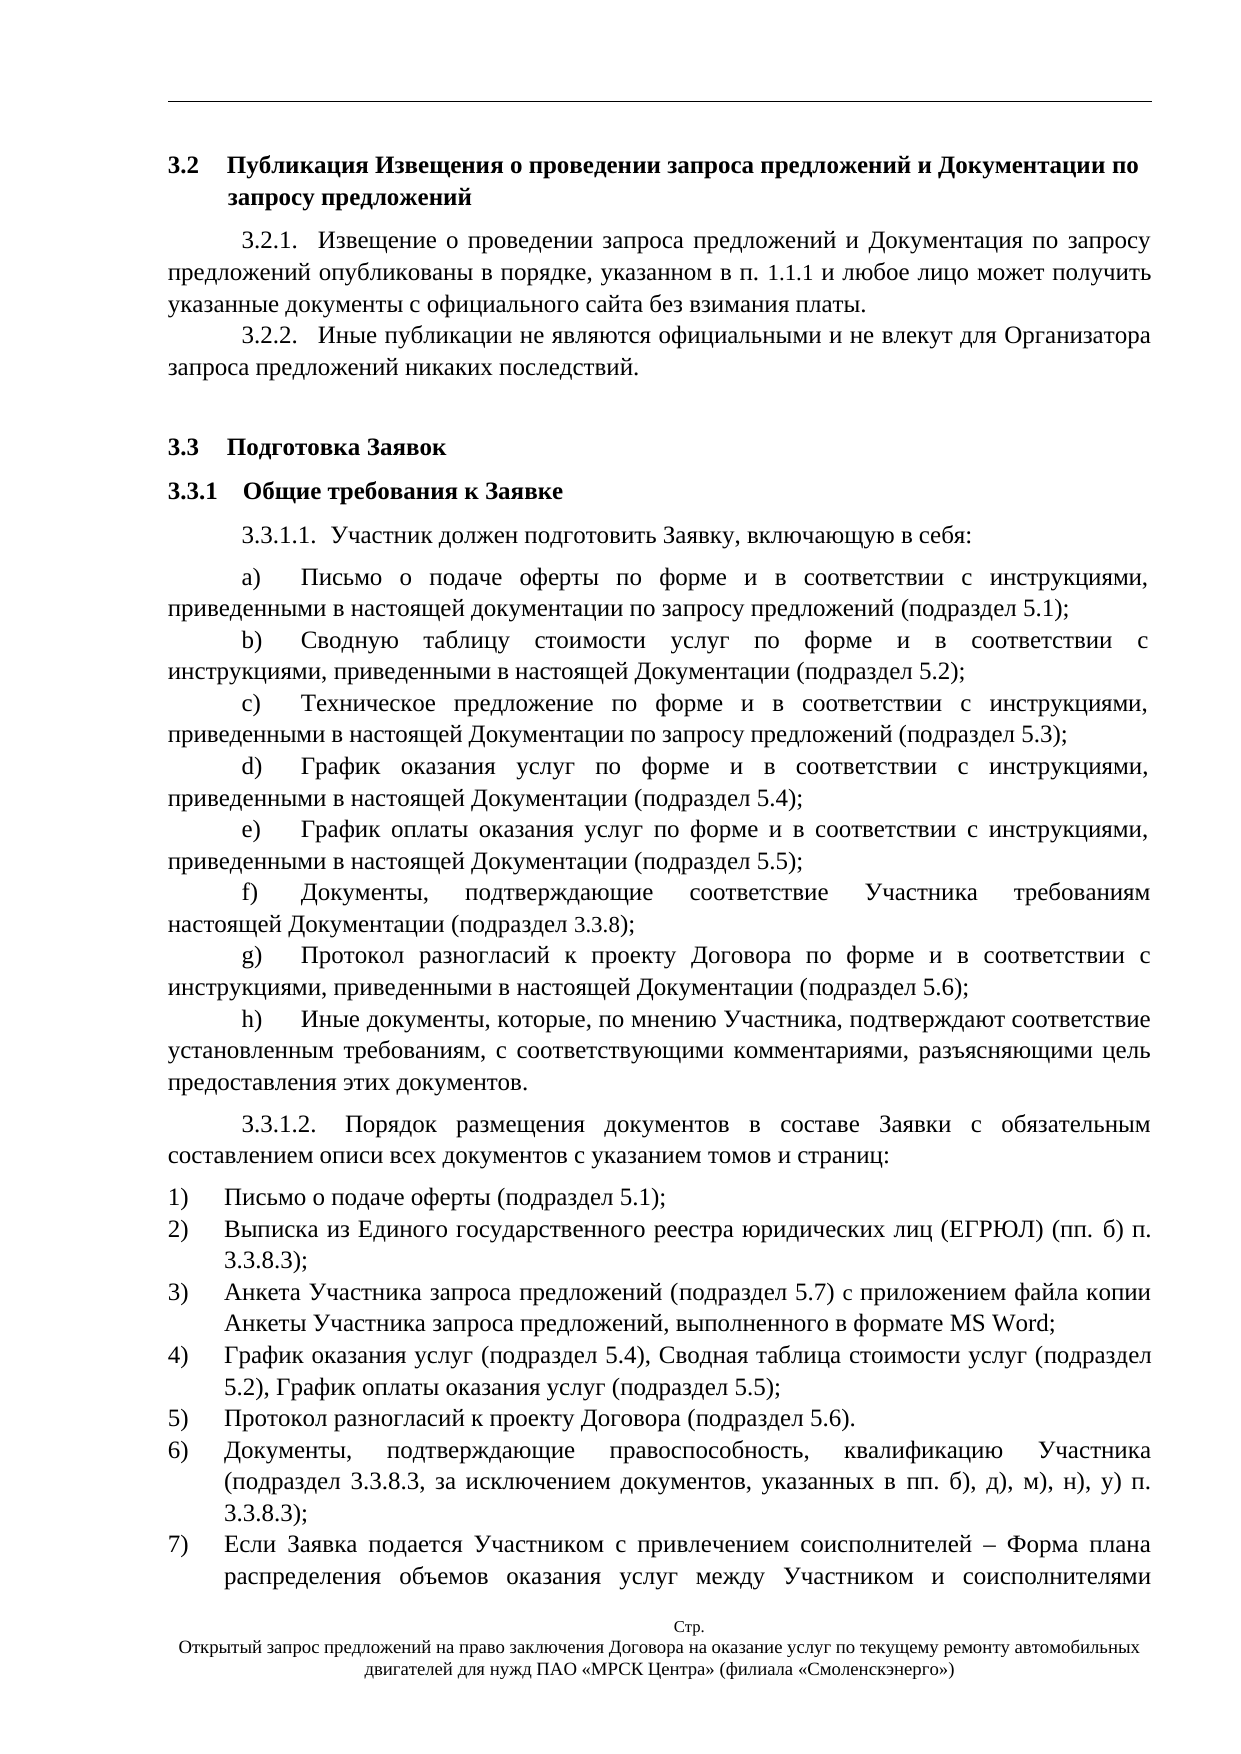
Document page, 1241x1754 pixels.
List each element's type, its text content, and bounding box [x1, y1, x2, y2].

list Протокол разногласий к проекту Договора (подраздел 5.6). [168, 1403, 1152, 1432]
list Документы, подтверждающие правоспособность, квалификацию Участника (подраздел 3.3.8.3, за исключением документов, указанных в пп. б), д), м), н), у) п. 3.3.8.3); [168, 1435, 1152, 1527]
list График оказания услуг (подраздел 5.4), Сводная таблица стоимости услуг (подраздел 5.2), График оплаты оказания услуг (подраздел 5.5); [168, 1340, 1152, 1400]
list Иные документы, которые, по мнению Участника, подтверждают соответствие установленным требованиям, с соответствующими комментариями, разъясняющими цель предоставления этих документов. [168, 1004, 1152, 1096]
list Техническое предложение по форме и в соответствии с инструкциями, приведенными в настоящей Документации по запросу предложений (подраздел 5.3); [168, 688, 1148, 748]
list Письмо о подаче оферты по форме и в соответствии с инструкциями, приведенными в настоящей документации по запросу предложений (подраздел 5.1); [168, 562, 1148, 622]
list График оплаты оказания услуг по форме и в соответствии с инструкциями, приведенными в настоящей Документации (подраздел 5.5); [168, 814, 1149, 874]
list Участник должен подготовить Заявку, включающую в себя: [168, 520, 1152, 548]
subtitle Публикация Извещения о проведении запроса предложений и Документации по запросу предложений [168, 150, 1152, 210]
subtitle Подготовка Заявок [168, 432, 1152, 460]
list Протокол разногласий к проекту Договора по форме и в соответствии с инструкциями, приведенными в настоящей Документации (подраздел 5.6); [168, 941, 1151, 1001]
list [168, 1529, 1152, 1590]
list Иные публикации не являются официальными и не влекут для Организатора запроса предложений никаких последствий. [168, 320, 1152, 381]
list Сводную таблицу стоимости услуг по форме и в соответствии с инструкциями, приведенными в настоящей Документации (подраздел 5.2); [168, 625, 1148, 685]
list Письмо о подаче оферты (подраздел 5.1); [168, 1182, 1152, 1211]
list Документы, подтверждающие соответствие Участника требованиям настоящей Документации (подраздел 3.3.8); [168, 877, 1151, 938]
subtitle Общие требования к Заявке [168, 476, 1152, 504]
list Порядок размещения документов в составе Заявки с обязательным составлением описи всех документов с указанием томов и страниц: [168, 1109, 1152, 1169]
list Анкета Участника запроса предложений (подраздел 5.7) с приложением файла копии Анкеты Участника запроса предложений, выполненного в формате MS Word; [168, 1277, 1152, 1337]
list График оказания услуг по форме и в соответствии с инструкциями, приведенными в настоящей Документации (подраздел 5.4); [168, 751, 1149, 811]
list Выписка из Единого государственного реестра юридических лиц (ЕГРЮЛ) (пп. б) п. 3.3.8.3); [168, 1214, 1152, 1274]
list Извещение о проведении запроса предложений и Документация по запросу предложений опубликованы в порядке, указанном в п. 1.1.1 и любое лицо может получить указанные документы с официального сайта без взимания платы. [168, 226, 1152, 317]
